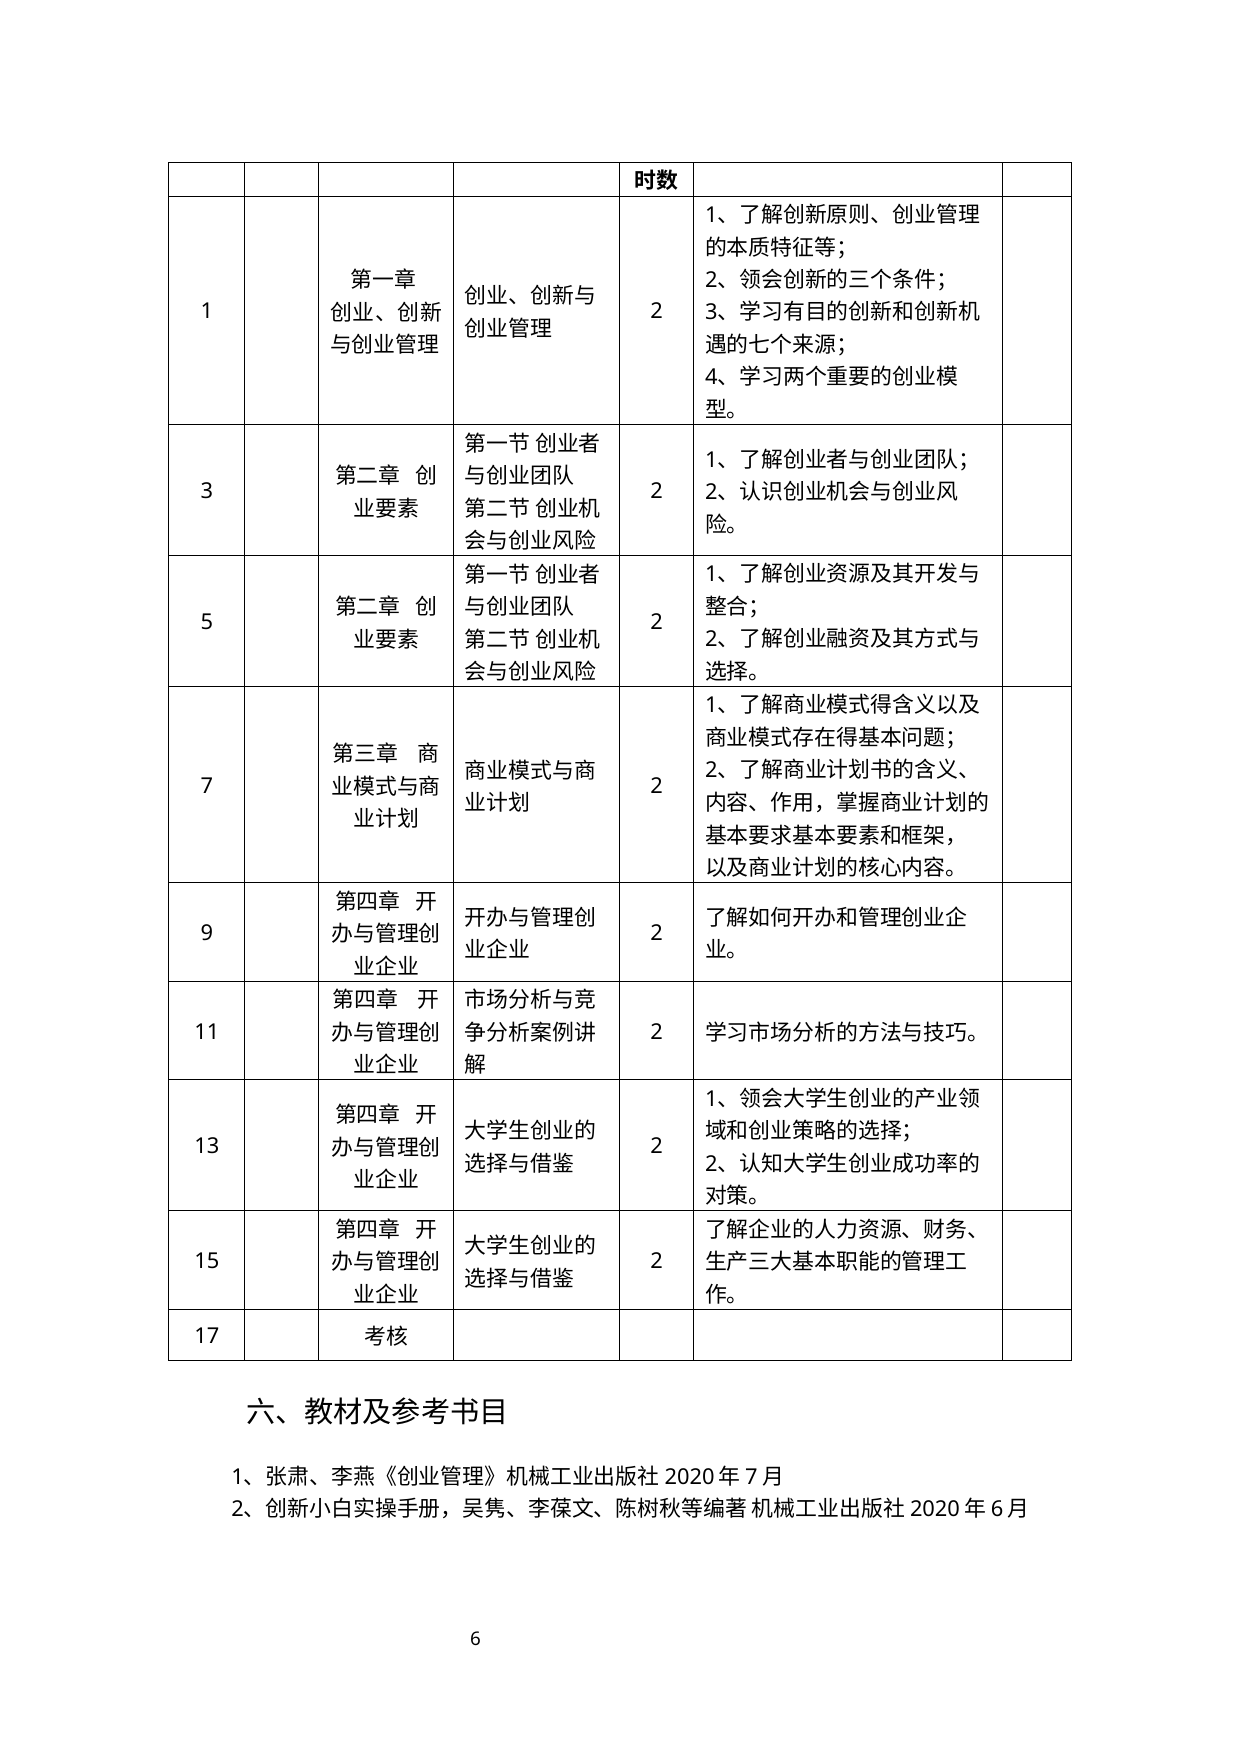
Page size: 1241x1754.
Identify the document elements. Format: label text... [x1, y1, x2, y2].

table_cell 1、了解创新原则、创业管理的本质特征等； 2、领会创新的三个条件； 3、学习有目的创新和创新机遇的七个来源； 4、学习两个重要的创业模型。 [694, 197, 1002, 424]
table_cell 2 [620, 1080, 693, 1210]
text 1、张肃、李燕《创业管理》机械工业出版社 2020年7月 [187, 1458, 1053, 1491]
table_cell 1、了解创业者与创业团队； 2、认识创业机会与创业风险。 [694, 425, 1002, 555]
table_cell [620, 1310, 693, 1360]
table_header 内容提要 [454, 163, 619, 196]
table_cell [1003, 1080, 1071, 1210]
table_cell 开办与管理创业企业 [454, 883, 619, 981]
table_header 日期 [245, 163, 318, 196]
table_cell 创业、创新与创业管理 [454, 197, 619, 424]
table_cell 15 [169, 1211, 244, 1309]
table_cell [245, 687, 318, 882]
table_cell 3 [169, 425, 244, 555]
table_cell 7 [169, 687, 244, 882]
table_header 备注 [1003, 163, 1071, 196]
table_cell [1003, 556, 1071, 686]
table_cell 2 [620, 883, 693, 981]
text 2、创新小白实操手册，吴隽、李葆文、陈树秋等编著 机械工业出版社 2020年6月 [187, 1491, 1053, 1523]
table_header 章节名称 [319, 163, 453, 196]
text 六、教材及参考书目 [187, 1377, 1053, 1442]
table_cell 第二章 创业要素 [319, 556, 453, 686]
table_cell 13 [169, 1080, 244, 1210]
table_cell 2 [620, 425, 693, 555]
table_cell [1003, 982, 1071, 1079]
table_cell 第三章 商业模式与商业计划 [319, 687, 453, 882]
table_cell 9 [169, 883, 244, 981]
table_cell 2 [620, 982, 693, 1079]
table_cell 第四章 开办与管理创业企业 [319, 1211, 453, 1309]
table_cell 第二章 创业要素 [319, 425, 453, 555]
table_cell [1003, 197, 1071, 424]
table_cell 1、了解创业资源及其开发与整合； 2、了解创业融资及其方式与选择。 [694, 556, 1002, 686]
table_cell 2 [620, 1211, 693, 1309]
table_cell 了解企业的人力资源、财务、生产三大基本职能的管理工作。 [694, 1211, 1002, 1309]
table_cell 大学生创业的选择与借鉴 [454, 1080, 619, 1210]
table_cell [1003, 883, 1071, 981]
table_cell 2 [620, 197, 693, 424]
table_cell 2 [620, 556, 693, 686]
table_cell [245, 197, 318, 424]
table_cell 第一节 创业者与创业团队 第二节 创业机会与创业风险 [454, 556, 619, 686]
table_cell 1、了解商业模式得含义以及商业模式存在得基本问题； 2、了解商业计划书的含义、内容、作用，掌握商业计划的基本要求基本要素和框架， 以及商业计划的核心内容。 [694, 687, 1002, 882]
table_header 授课时数 [620, 163, 693, 196]
table_cell 大学生创业的选择与借鉴 [454, 1211, 619, 1309]
table_cell 第一节 创业者与创业团队 第二节 创业机会与创业风险 [454, 425, 619, 555]
table_cell [245, 1211, 318, 1309]
table_cell 第四章 开办与管理创业企业 [319, 982, 453, 1079]
table_cell [245, 1080, 318, 1210]
table_cell [1003, 1211, 1071, 1309]
table_cell [245, 883, 318, 981]
table_cell [245, 1310, 318, 1360]
table_cell [454, 1310, 619, 1360]
table_cell 创业、创新与创业管理 [319, 197, 453, 424]
table_cell [245, 425, 318, 555]
table_cell [1003, 687, 1071, 882]
table_cell [245, 982, 318, 1079]
table_cell 学习市场分析的方法与技巧。 [694, 982, 1002, 1079]
table_cell 第四章 开办与管理创业企业 [319, 1080, 453, 1210]
table_cell [245, 556, 318, 686]
table_cell [694, 1310, 1002, 1360]
table_cell 2 [620, 687, 693, 882]
table_cell 考核 [319, 1310, 453, 1360]
table_cell 1 [169, 197, 244, 424]
table_cell [1003, 1310, 1071, 1360]
table_cell 17 [169, 1310, 244, 1360]
table_cell 第四章 开办与管理创业企业 [319, 883, 453, 981]
table_cell 商业模式与商业计划 [454, 687, 619, 882]
table_cell 1、领会大学生创业的产业领域和创业策略的选择； 2、认知大学生创业成功率的对策。 [694, 1080, 1002, 1210]
table_cell 11 [169, 982, 244, 1079]
table_cell 了解如何开办和管理创业企业。 [694, 883, 1002, 981]
table_cell 5 [169, 556, 244, 686]
table_cell [1003, 425, 1071, 555]
table_cell 市场分析与竞争分析案例讲解 [454, 982, 619, 1079]
table_header 作业及要求 [694, 163, 1002, 196]
table_header 周次 [169, 163, 244, 196]
